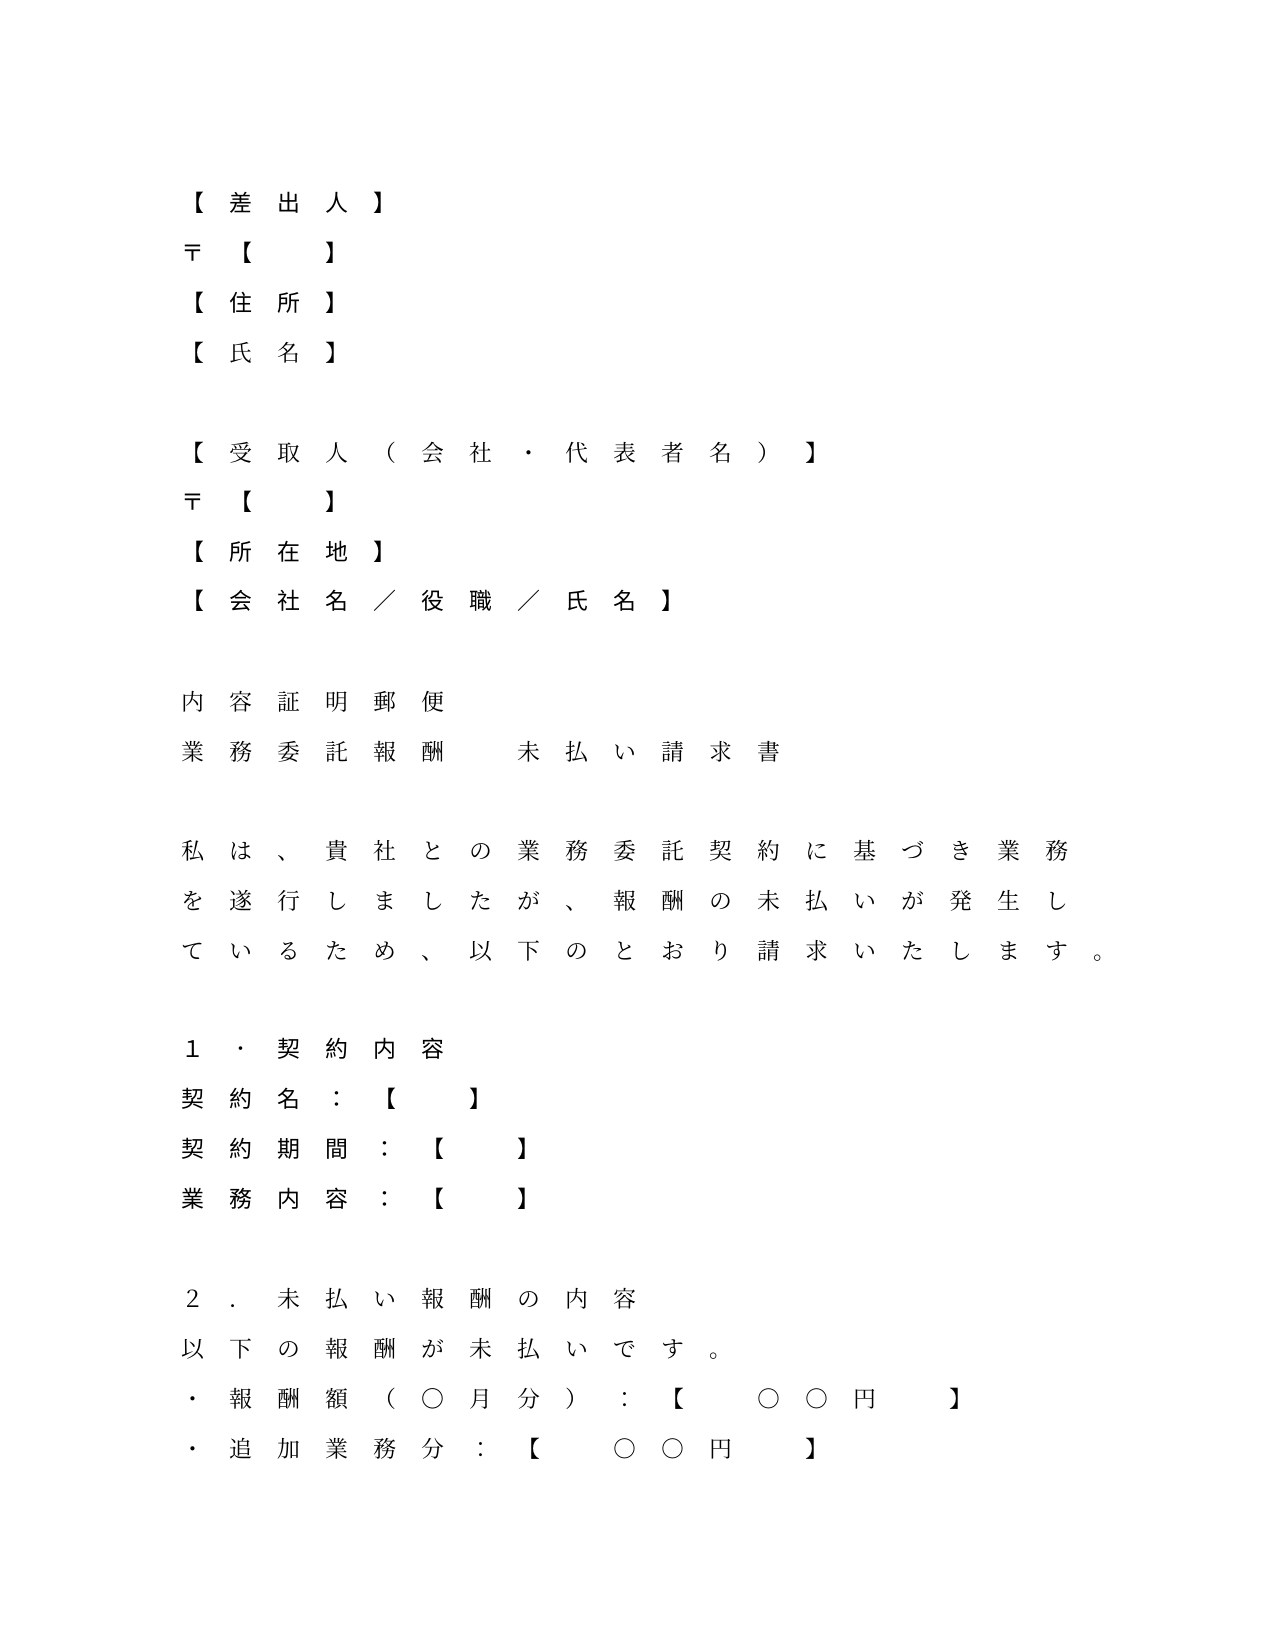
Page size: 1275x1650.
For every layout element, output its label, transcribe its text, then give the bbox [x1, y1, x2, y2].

text 〒【 】 [181, 476, 1094, 526]
text 【氏名】 [181, 327, 1094, 377]
text 業務委託報酬 未払い請求書 [181, 725, 1094, 775]
text 【住所】 [181, 277, 1094, 327]
text 〒【 】 [181, 227, 1094, 277]
text 契約期間：【 】 [181, 1124, 1094, 1173]
text 【受取人（会社・代表者名）】 [181, 427, 1094, 476]
text ・報酬額（〇月分）：【 ○○円 】 [181, 1373, 1094, 1422]
text 以下の報酬が未払いです。 [181, 1323, 1094, 1373]
text 内容証明郵便 [181, 676, 1094, 725]
text ２．未払い報酬の内容 [181, 1273, 1094, 1323]
text 契約名：【 】 [181, 1074, 1094, 1124]
text 【会社名／役職／氏名】 [181, 576, 1094, 626]
text 【所在地】 [181, 526, 1094, 576]
text 【差出人】 [181, 178, 1094, 227]
text １．契約内容 [181, 1024, 1094, 1074]
text 私は、貴社との業務委託契約に基づき業務を遂行しましたが、報酬の未払いが発生しているため、以下のとおり請求いたします。 [181, 825, 1094, 974]
text 業務内容：【 】 [181, 1173, 1094, 1223]
text ・追加業務分：【 ○○円 】 [181, 1422, 1094, 1472]
